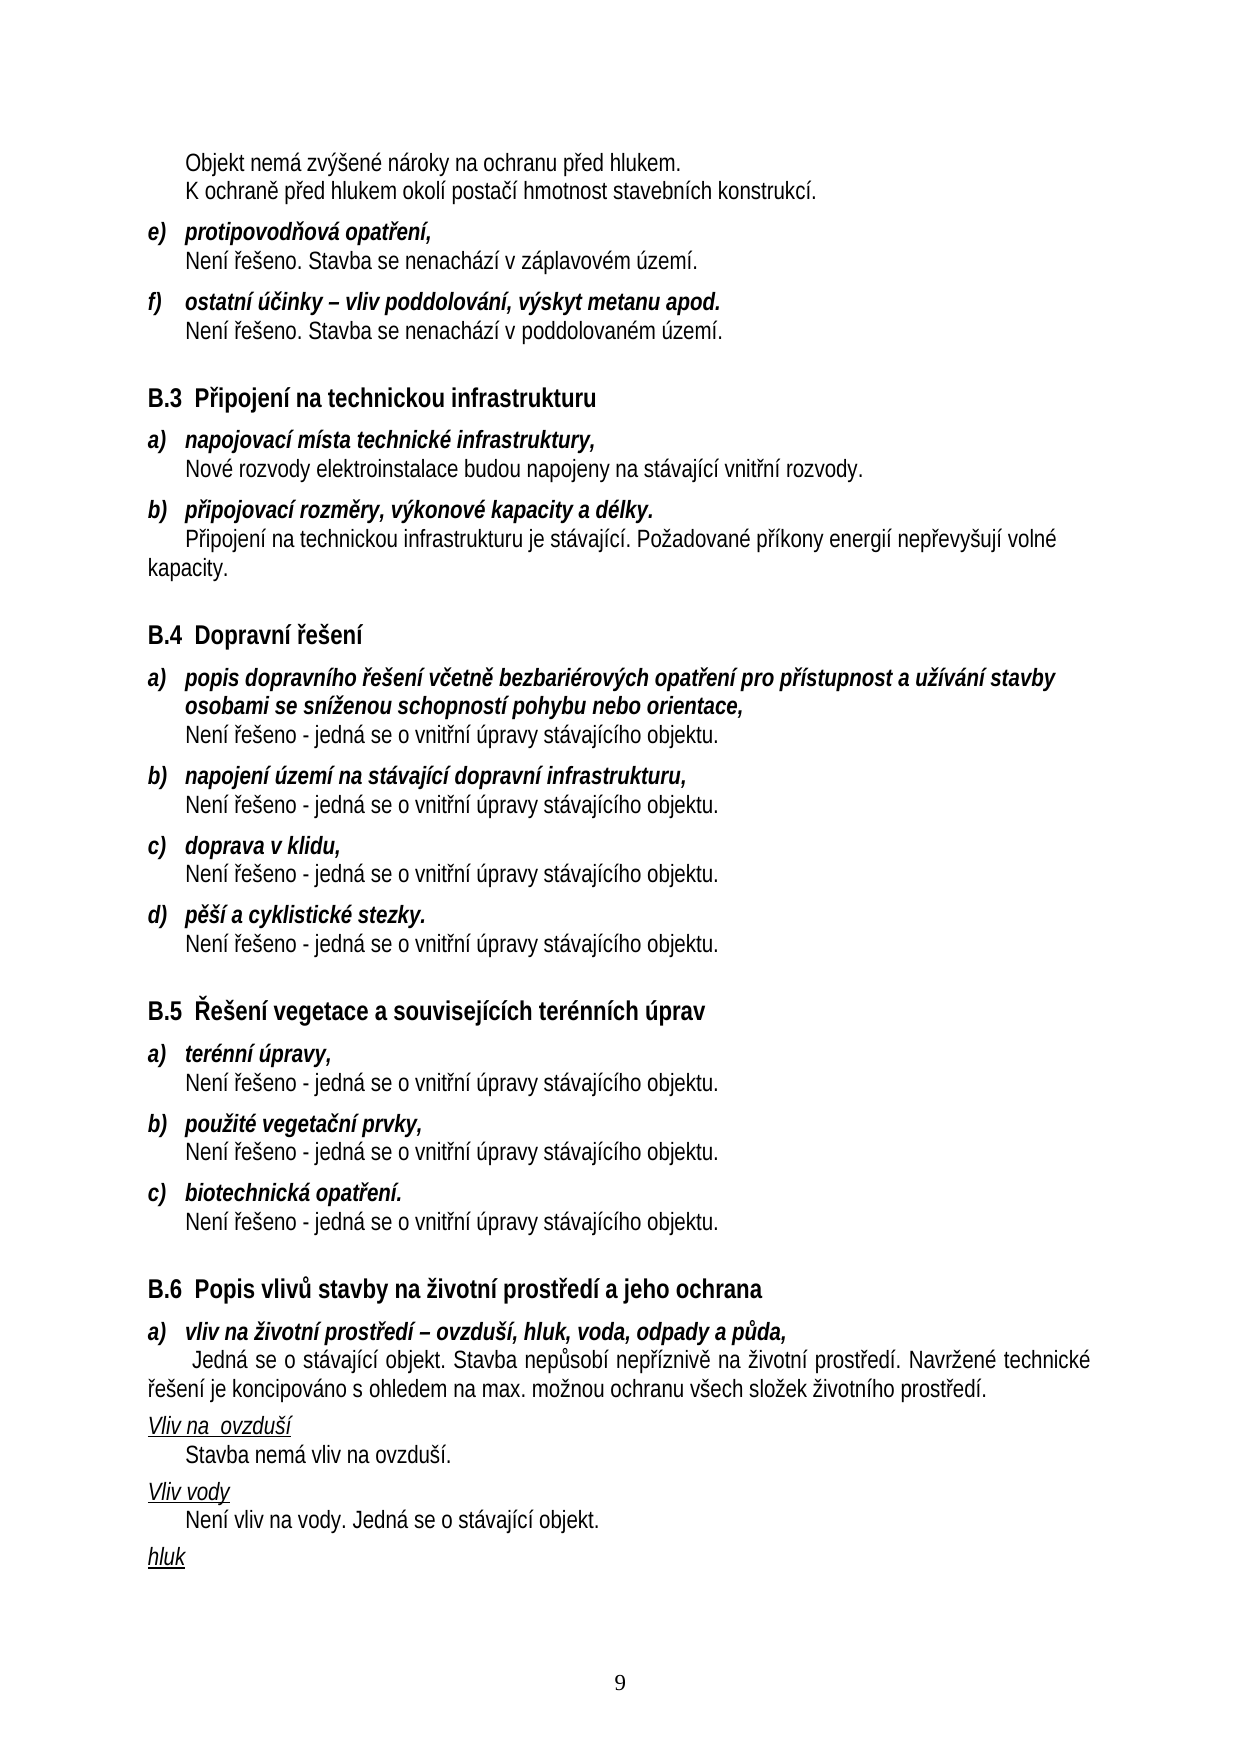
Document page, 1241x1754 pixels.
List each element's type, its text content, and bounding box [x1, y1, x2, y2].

text Není řešeno. Stavba se nenachází v záplavovém území. [148, 246, 1093, 275]
text Vliv vody [148, 1477, 1093, 1505]
text hluk [148, 1542, 1093, 1571]
list Jedná se o stávající objekt. Stavba nepůsobí nepříznivě na životní prostředí. Navržené technické řešení je koncipováno s ohledem na max. možnou ochranu všech složek životního prostředí. [148, 1345, 1093, 1403]
list napojovací místa technické infrastruktury, [148, 426, 1093, 454]
text B.4 Dopravní řešení [148, 619, 1093, 650]
list biotechnická opatření. [148, 1178, 1093, 1207]
text Stavba nemá vliv na ovzduší. [148, 1440, 1093, 1468]
text Vliv na ovzduší [148, 1411, 1093, 1440]
list doprava v klidu, [148, 831, 1093, 859]
text Není řešeno - jedná se o vnitřní úpravy stávajícího objektu. [148, 789, 1093, 818]
text Není řešeno - jedná se o vnitřní úpravy stávajícího objektu. [148, 859, 1093, 888]
list protipovodňová opatření, [148, 217, 1093, 246]
text Není řešeno - jedná se o vnitřní úpravy stávajícího objektu. [148, 929, 1093, 958]
list napojení území na stávající dopravní infrastrukturu, [148, 761, 1093, 789]
list pěší a cyklistické stezky. [148, 901, 1093, 929]
list použité vegetační prvky, [148, 1109, 1093, 1137]
list připojovací rozměry, výkonové kapacity a délky. [148, 495, 1093, 524]
text Není řešeno. Stavba se nenachází v poddolovaném území. [148, 316, 1093, 344]
text B.5 Řešení vegetace a souvisejících terénních úprav [148, 995, 1093, 1026]
text Není řešeno - jedná se o vnitřní úpravy stávajícího objektu. [148, 720, 1093, 748]
text Není řešeno - jedná se o vnitřní úpravy stávajícího objektu. [148, 1137, 1093, 1166]
text Nové rozvody elektroinstalace budou napojeny na stávající vnitřní rozvody. [148, 454, 1093, 483]
text Objekt nemá zvýšené nároky na ochranu před hlukem. [148, 148, 1093, 176]
text Není řešeno - jedná se o vnitřní úpravy stávajícího objektu. [148, 1067, 1093, 1096]
list terénní úpravy, [148, 1039, 1093, 1067]
text B.6 Popis vlivů stavby na životní prostředí a jeho ochrana [148, 1273, 1093, 1304]
list vliv na životní prostředí – ovzduší, hluk, voda, odpady a půda, [148, 1317, 1093, 1345]
text K ochraně před hlukem okolí postačí hmotnost stavebních konstrukcí. [148, 176, 1093, 205]
text Připojení na technickou infrastrukturu je stávající. Požadované příkony energií nepřevyšují volné kapacity. [148, 524, 1093, 581]
list ostatní účinky – vliv poddolování, výskyt metanu apod. [148, 287, 1093, 316]
text Není vliv na vody. Jedná se o stávající objekt. [148, 1505, 1093, 1534]
list popis dopravního řešení včetně bezbariérových opatření pro přístupnost a užívání stavby osobami se sníženou schopností pohybu nebo orientace, [148, 662, 1093, 720]
text B.3 Připojení na technickou infrastrukturu [148, 382, 1093, 413]
text Není řešeno - jedná se o vnitřní úpravy stávajícího objektu. [148, 1207, 1093, 1236]
